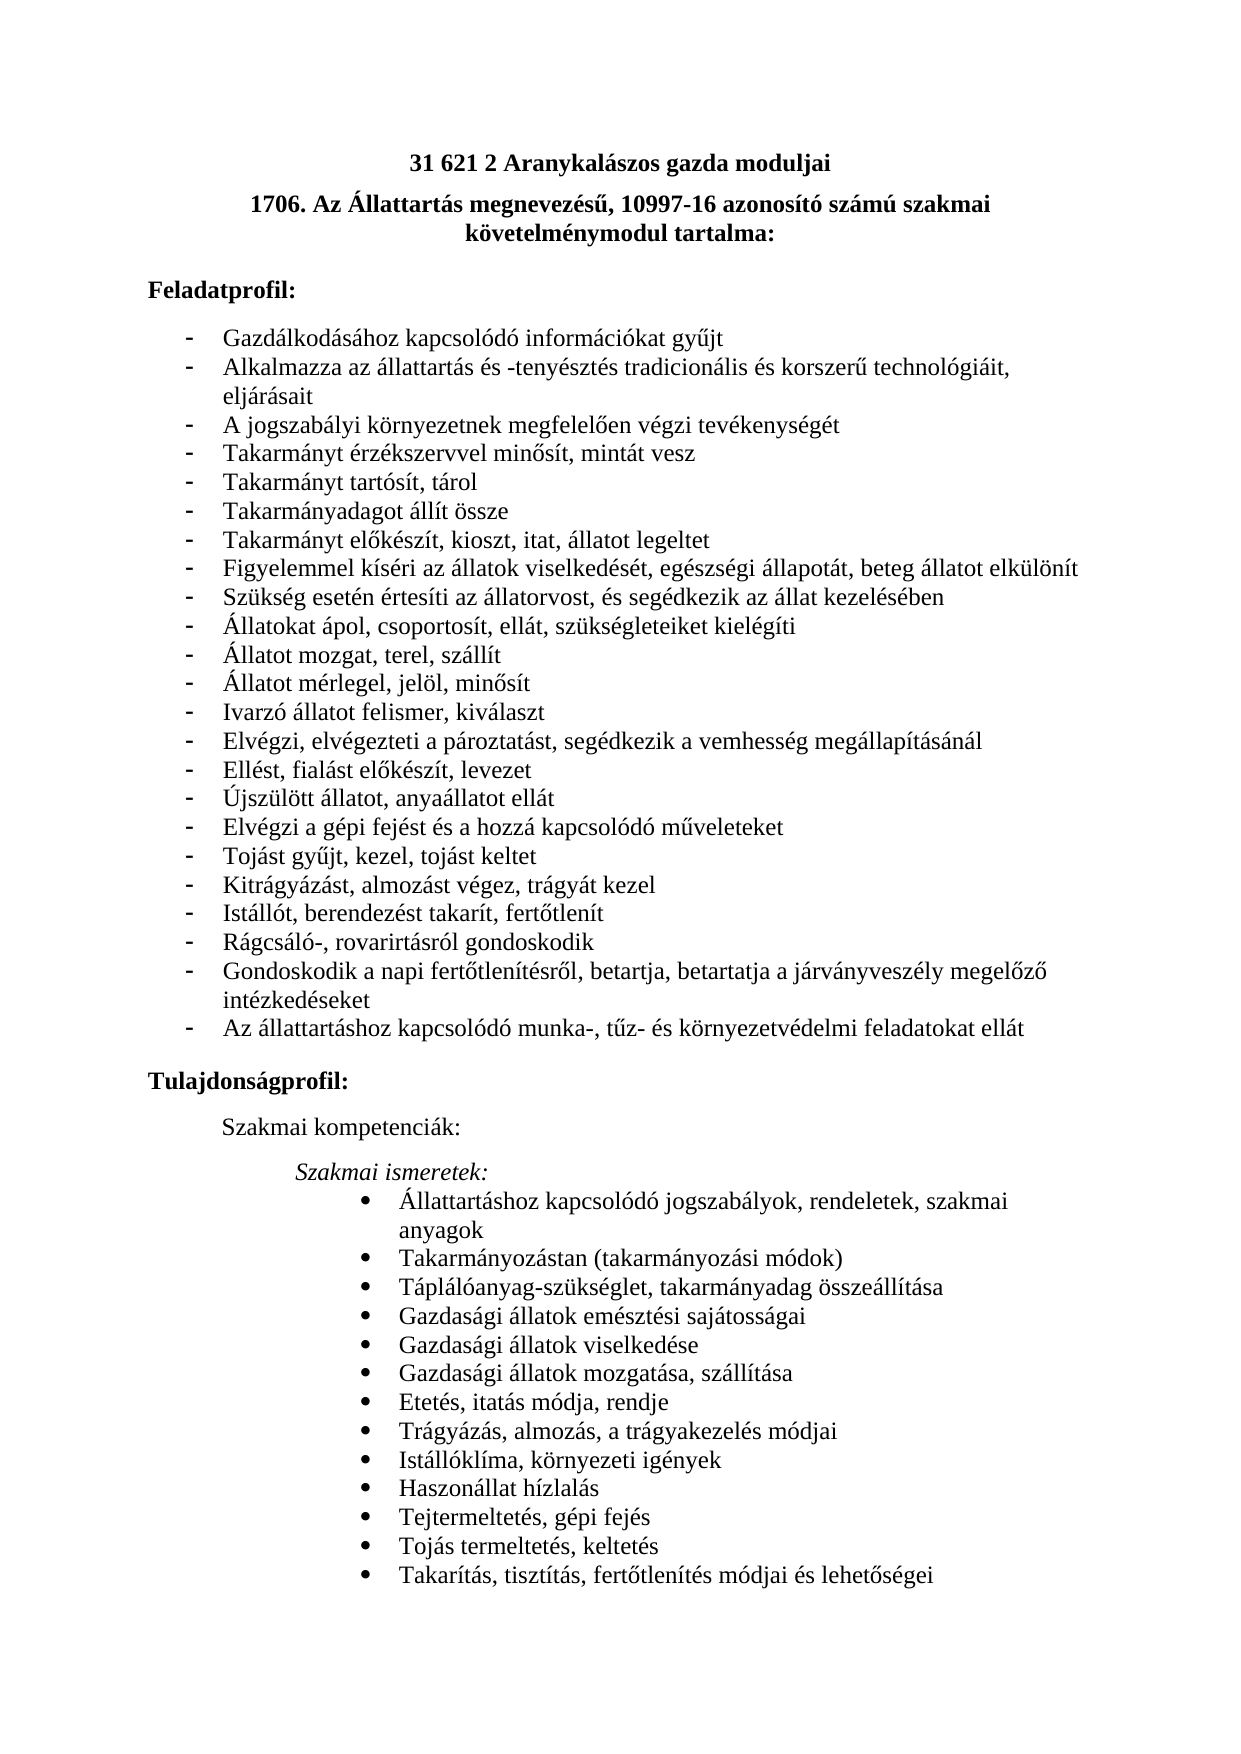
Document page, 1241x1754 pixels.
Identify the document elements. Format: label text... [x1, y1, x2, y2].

list Állattartáshoz kapcsolódó jogszabályok, rendeletek, szakmai anyagok [361, 1186, 1093, 1243]
list A jogszabályi környezetnek megfelelően végzi tevékenységét [185, 410, 1093, 438]
list Tojás termeltetés, keltetés [361, 1531, 1093, 1560]
list Állatokat ápol, csoportosít, ellát, szükségleteiket kielégíti [185, 611, 1093, 640]
text Feladatprofil: [148, 276, 1093, 304]
list Takarítás, tisztítás, fertőtlenítés módjai és lehetőségei [361, 1560, 1093, 1588]
text Tulajdonságprofil: [148, 1066, 1093, 1095]
list Gazdálkodásához kapcsolódó információkat gyűjt [185, 323, 1093, 352]
list Takarmányt előkészít, kioszt, itat, állatot legeltet [185, 525, 1093, 553]
list Állatot mozgat, terel, szállít [185, 640, 1093, 668]
list Gondoskodik a napi fertőtlenítésről, betartja, betartatja a járványveszély megelőző intézkedéseket [185, 956, 1093, 1013]
list Gazdasági állatok emésztési sajátosságai [361, 1301, 1093, 1330]
list Figyelemmel kíséri az állatok viselkedését, egészségi állapotát, beteg állatot elkülönít [185, 553, 1093, 582]
text 1706. Az Állattartás megnevezésű, 10997-16 azonosító számú szakmai követelménymodul tartalma: [148, 189, 1093, 246]
list Takarmányt érzékszervvel minősít, mintát vesz [185, 438, 1093, 467]
text Szakmai ismeretek: [148, 1157, 1093, 1186]
list Ivarzó állatot felismer, kiválaszt [185, 697, 1093, 726]
list Kitrágyázást, almozást végez, trágyát kezel [185, 870, 1093, 898]
list Újszülött állatot, anyaállatot ellát [185, 783, 1093, 812]
list Ellést, fialást előkészít, levezet [185, 755, 1093, 783]
list Takarmányt tartósít, tárol [185, 467, 1093, 496]
list Takarmányadagot állít össze [185, 496, 1093, 525]
list Az állattartáshoz kapcsolódó munka-, tűz- és környezetvédelmi feladatokat ellát [185, 1013, 1093, 1042]
list Táplálóanyag-szükséglet, takarmányadag összeállítása [361, 1272, 1093, 1301]
list Gazdasági állatok mozgatása, szállítása [361, 1358, 1093, 1387]
list Elvégzi a gépi fejést és a hozzá kapcsolódó műveleteket [185, 812, 1093, 841]
list Alkalmazza az állattartás és -tenyésztés tradicionális és korszerű technológiáit, eljárásait [185, 352, 1093, 410]
list Istállót, berendezést takarít, fertőtlenít [185, 898, 1093, 927]
list Istállóklíma, környezeti igények [361, 1445, 1093, 1473]
list Állatot mérlegel, jelöl, minősít [185, 668, 1093, 697]
list Tejtermeltetés, gépi fejés [361, 1502, 1093, 1531]
list Trágyázás, almozás, a trágyakezelés módjai [361, 1416, 1093, 1445]
list Tojást gyűjt, kezel, tojást keltet [185, 841, 1093, 870]
list Haszonállat hízlalás [361, 1473, 1093, 1502]
list Gazdasági állatok viselkedése [361, 1330, 1093, 1358]
list Takarmányozástan (takarmányozási módok) [361, 1243, 1093, 1272]
list Rágcsáló-, rovarirtásról gondoskodik [185, 927, 1093, 956]
text Szakmai kompetenciák: [148, 1112, 1093, 1141]
list Elvégzi, elvégezteti a pároztatást, segédkezik a vemhesség megállapításánál [185, 726, 1093, 755]
list Szükség esetén értesíti az állatorvost, és segédkezik az állat kezelésében [185, 582, 1093, 611]
text 31 621 2 Aranykalászos gazda moduljai [148, 148, 1093, 176]
list Etetés, itatás módja, rendje [361, 1387, 1093, 1416]
